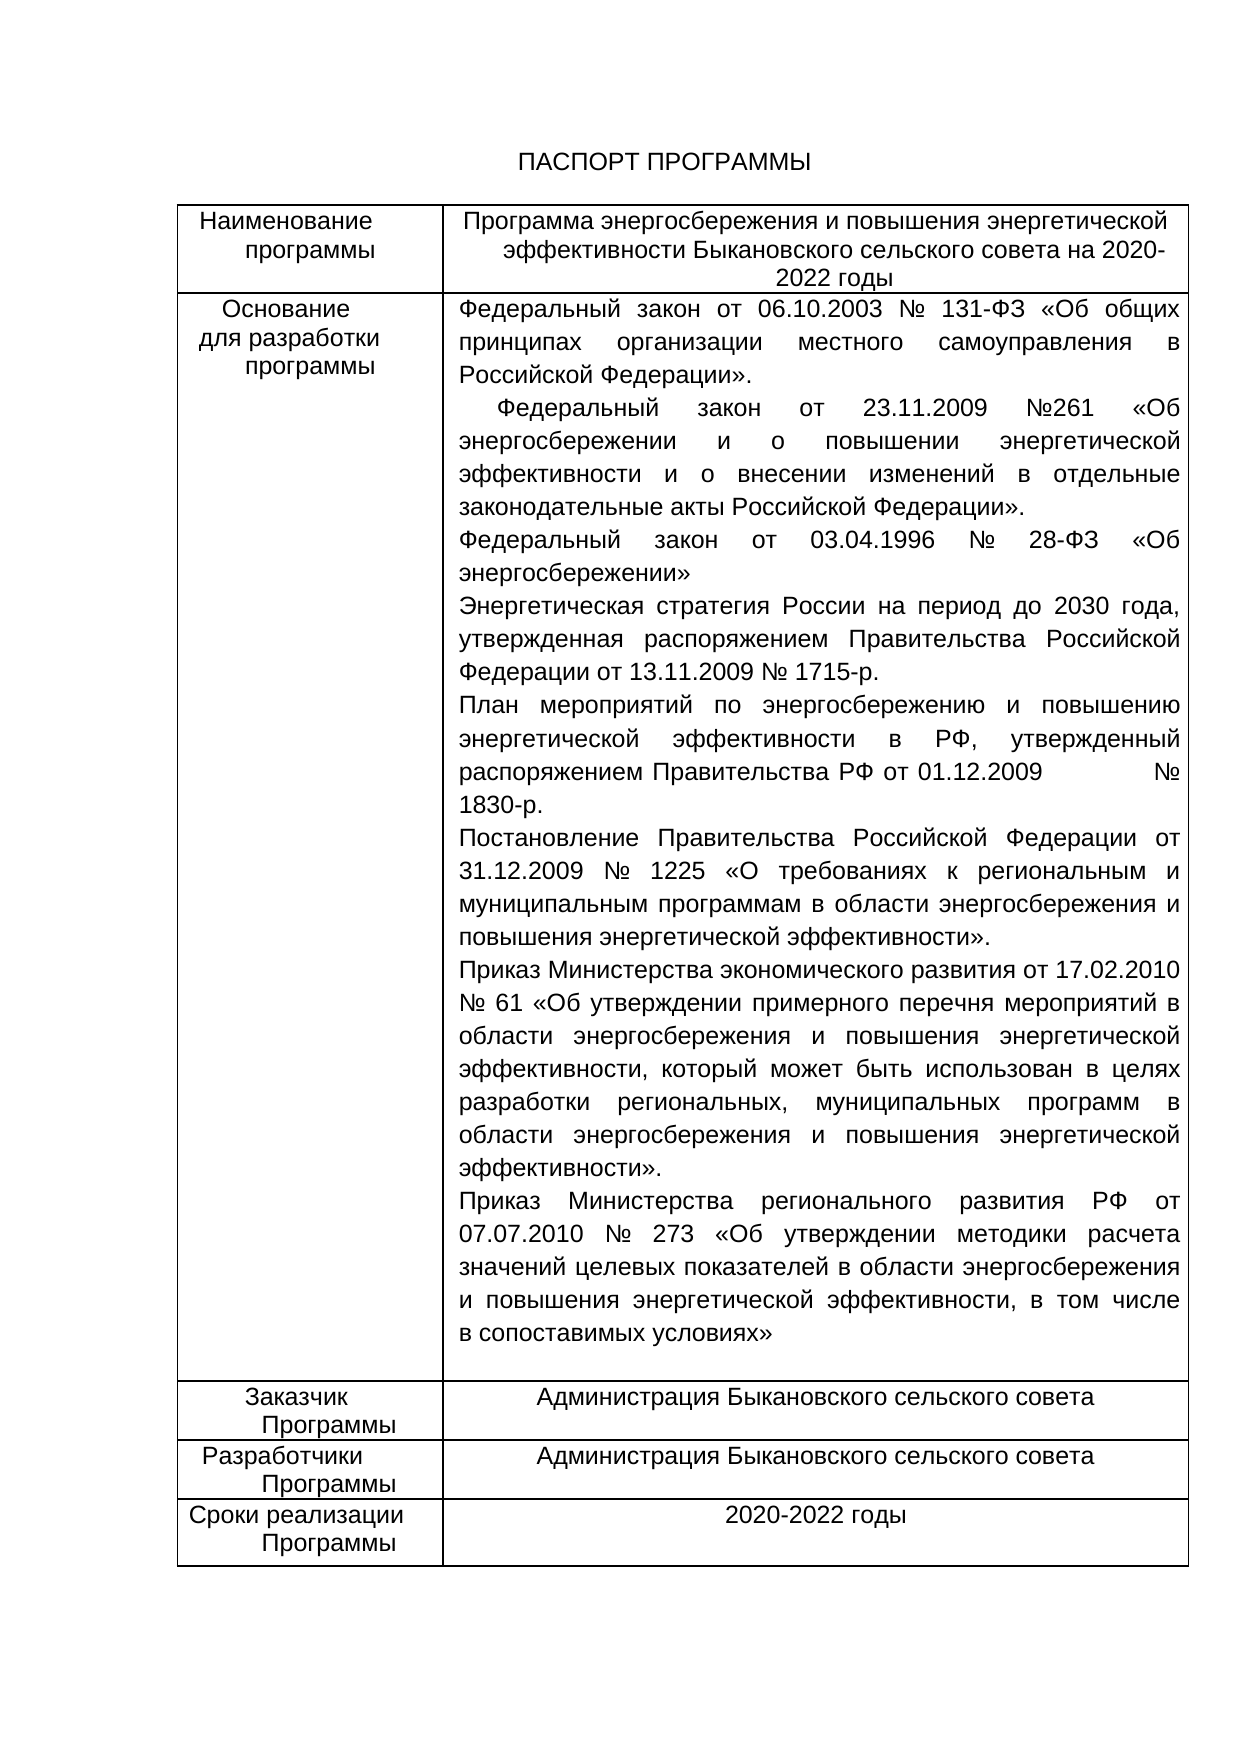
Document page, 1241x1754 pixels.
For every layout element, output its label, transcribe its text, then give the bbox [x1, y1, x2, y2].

table_cell Администрация Быкановского сельского совета [444, 1441, 1188, 1498]
table_cell Разработчики Программы [178, 1441, 442, 1498]
table_header Программа энергосбережения и повышения энергетической эффективности Быкановского сельского совета на 2020-2022 годы [444, 206, 1188, 292]
table_cell Администрация Быкановского сельского совета [444, 1382, 1188, 1439]
table_cell Заказчик Программы [178, 1382, 442, 1439]
table_cell 2020-2022 годы [444, 1500, 1188, 1565]
text ПАСПОРТ ПРОГРАММЫ [177, 147, 1152, 176]
table_header Наименование программы [178, 206, 442, 292]
table_cell Федеральный закон от 06.10.2003 № 131-ФЗ «Об общих принципах организации местного самоуправления в Российской Федерации». Федеральный закон от 23.11.2009 №261 «Об энергосбережении и о повышении энергетической эффективности и о внесении изменений в отдельные законодательные акты Российской Федерации». Федеральный закон от 03.04.1996 № 28-ФЗ «Об энергосбережении» Энергетическая стратегия России на период до 2030 года, утвержденная распоряжением Правительства Российской Федерации от 13.11.2009 № 1715-р. План мероприятий по энергосбережению и повышению энергетической эффективности в РФ, утвержденный распоряжением Правительства РФ от 01.12.2009 № 1830-р. Постановление Правительства Российской Федерации от 31.12.2009 № 1225 «О требованиях к региональным и муниципальным программам в области энергосбережения и повышения энергетической эффективности». Приказ Министерства экономического развития от 17.02.2010 № 61 «Об утверждении примерного перечня мероприятий в области энергосбережения и повышения энергетической эффективности, который может быть использован в целях разработки региональных, муниципальных программ в области энергосбережения и повышения энергетической эффективности». Приказ Министерства регионального развития РФ от 07.07.2010 № 273 «Об утверждении методики расчета значений целевых показателей в области энергосбережения и повышения энергетической эффективности, в том числе в сопоставимых условиях» [444, 294, 1188, 1380]
table_cell Сроки реализации Программы [178, 1500, 442, 1565]
table_cell Основание для разработки программы [178, 294, 442, 1380]
